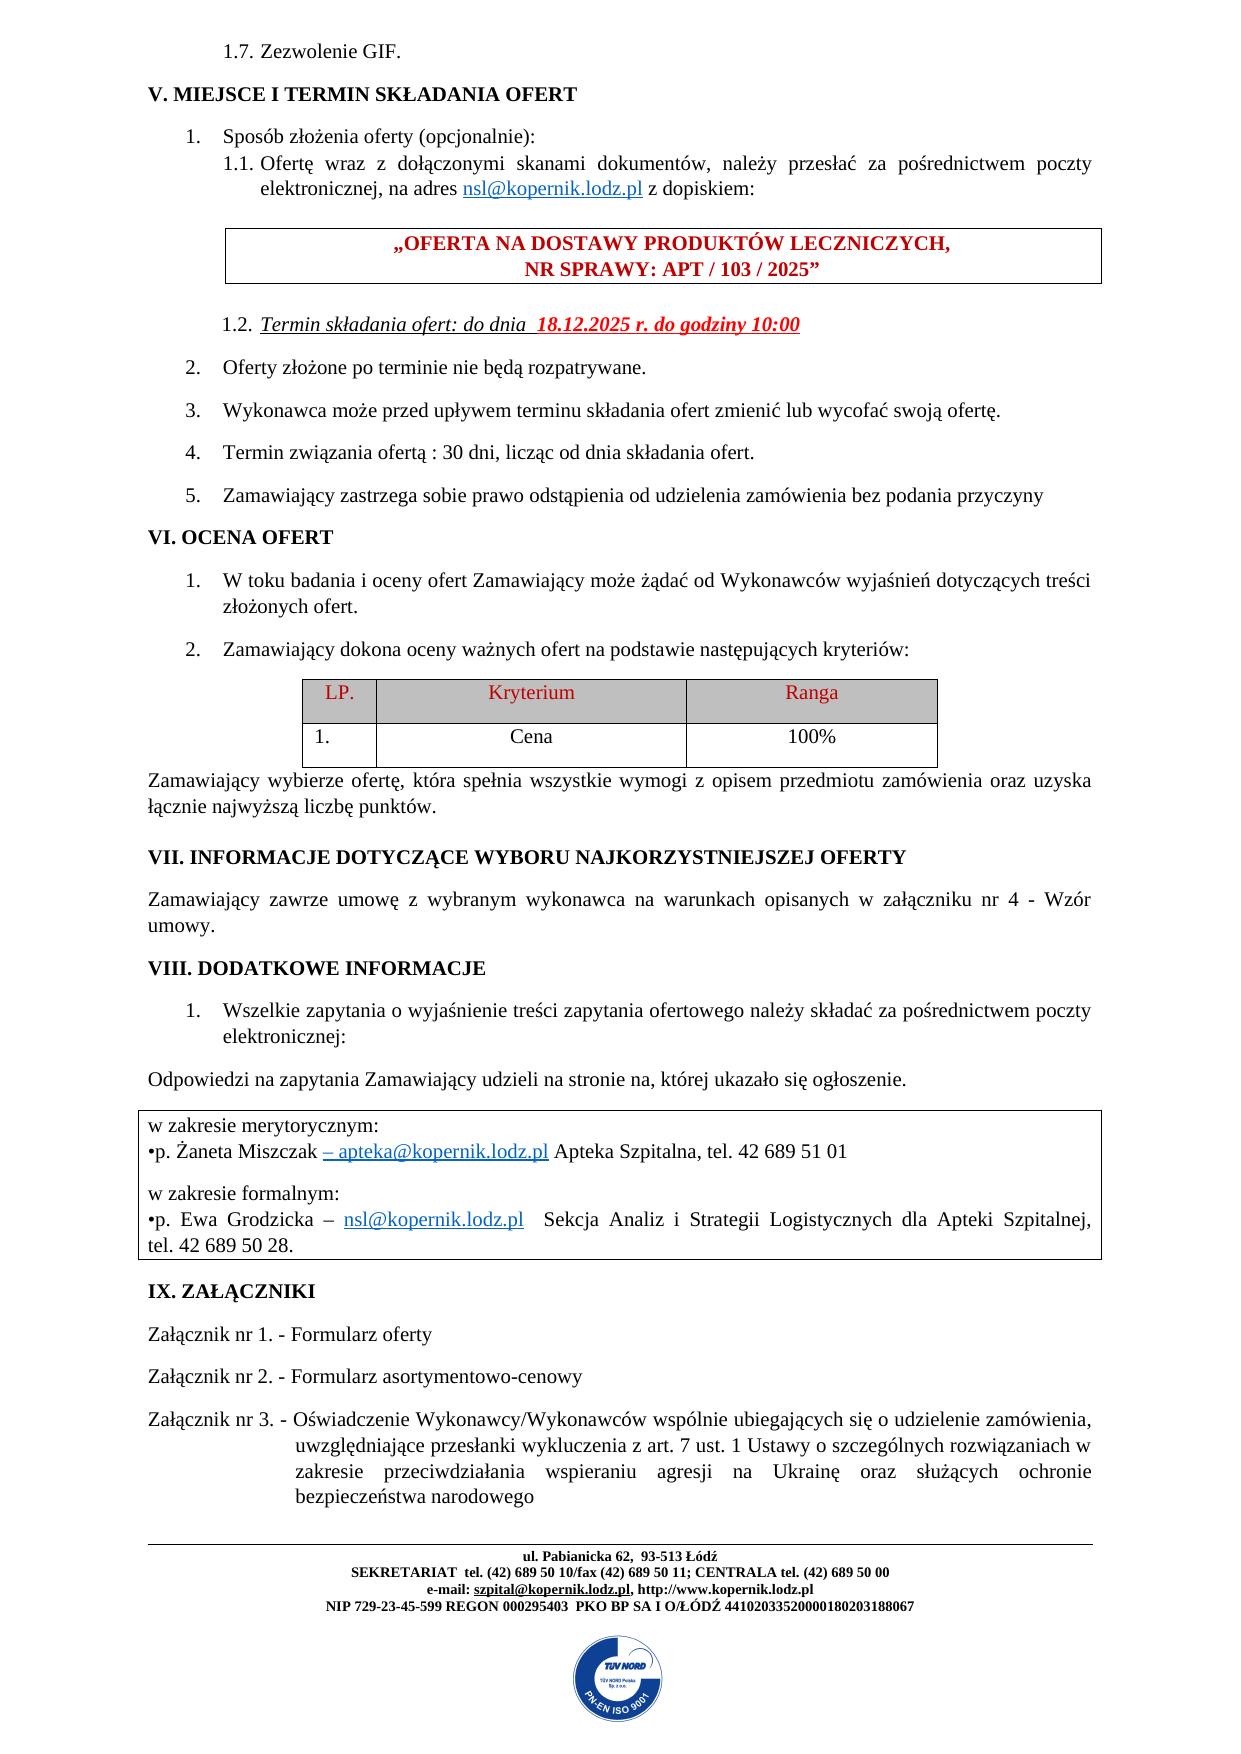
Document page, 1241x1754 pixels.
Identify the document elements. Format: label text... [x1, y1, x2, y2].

picture [570, 1631, 670, 1726]
list NR SPRAWY: APT / 103 / 2025” [226, 254, 1101, 283]
list Termin związania ofertą : 30 dni, licząc od dnia składania ofert. [185, 440, 1093, 464]
text w zakresie merytorycznym: [139, 1111, 1101, 1136]
list Sposób złożenia oferty (opcjonalnie): [185, 124, 1093, 148]
text Zamawiający wybierze ofertę, która spełnia wszystkie wymogi z opisem przedmiotu zamówienia oraz uzyska łącznie najwyższą liczbę punktów. [148, 768, 1093, 818]
table_cell Cena [377, 724, 686, 767]
list Zamawiający zastrzega sobie prawo odstąpienia od udzielenia zamówienia bez podania przyczyny [185, 483, 1093, 507]
table_cell 100% [687, 724, 937, 767]
text VIII. DODATKOWE INFORMACJE [148, 956, 1093, 980]
text IX. ZAŁĄCZNIKI [148, 1279, 1093, 1303]
list Termin składania ofert: do dnia 18.12.2025 r. do godziny 10:00 [221, 312, 1093, 336]
text Załącznik nr 3. - Oświadczenie Wykonawcy/Wykonawców wspólnie ubiegających się o udzielenie zamówienia, uwzględniające przesłanki wykluczenia z art. 7 ust. 1 Ustawy o szczególnych rozwiązaniach w zakresie przeciwdziałania wspieraniu agresji na Ukrainę oraz służących ochronie bezpieczeństwa narodowego [148, 1407, 1093, 1508]
text VI. OCENA OFERT [148, 525, 1093, 549]
text Odpowiedzi na zapytania Zamawiający udzieli na stronie na, której ukazało się ogłoszenie. [148, 1067, 1093, 1091]
table_header Ranga [687, 680, 937, 723]
text Załącznik nr 2. - Formularz asortymentowo-cenowy [148, 1364, 1093, 1388]
text •p. Ewa Grodzicka – nsl@kopernik.lodz.pl Sekcja Analiz i Strategii Logistycznych dla Apteki Szpitalnej, tel. 42 689 50 28. [139, 1204, 1101, 1259]
table_header Kryterium [377, 680, 686, 723]
list Wszelkie zapytania o wyjaśnienie treści zapytania ofertowego należy składać za pośrednictwem poczty elektronicznej: [185, 998, 1093, 1048]
table_header LP. [303, 680, 376, 723]
text Załącznik nr 1. - Formularz oferty [148, 1321, 1093, 1346]
list Zamawiający dokona oceny ważnych ofert na podstawie następujących kryteriów: [185, 636, 1093, 661]
text w zakresie formalnym: [139, 1178, 1101, 1204]
text Zamawiający zawrze umowę z wybranym wykonawca na warunkach opisanych w załączniku nr 4 - Wzór umowy. [148, 887, 1093, 937]
list W toku badania i oceny ofert Zamawiający może żądać od Wykonawców wyjaśnień dotyczących treści złożonych ofert. [185, 568, 1093, 618]
list Wykonawca może przed upływem terminu składania ofert zmienić lub wycofać swoją ofertę. [185, 397, 1093, 422]
text VII. INFORMACJE DOTYCZĄCE WYBORU NAJKORZYSTNIEJSZEJ OFERTY [148, 845, 1093, 869]
list „OFERTA NA DOSTAWY PRODUKTÓW LECZNICZYCH, [226, 229, 1101, 254]
text •p. Żaneta Miszczak – apteka@kopernik.lodz.pl Apteka Szpitalna, tel. 42 689 51 01 [139, 1136, 1101, 1163]
list Ofertę wraz z dołączonymi skanami dokumentów, należy przesłać za pośrednictwem poczty elektronicznej, na adres nsl@kopernik.lodz.pl z dopiskiem: [223, 150, 1093, 200]
table_cell 1. [303, 724, 376, 767]
list Zezwolenie GIF. [223, 39, 1093, 63]
list Oferty złożone po terminie nie będą rozpatrywane. [185, 355, 1093, 379]
text V. MIEJSCE I TERMIN SKŁADANIA OFERT [148, 82, 1093, 106]
